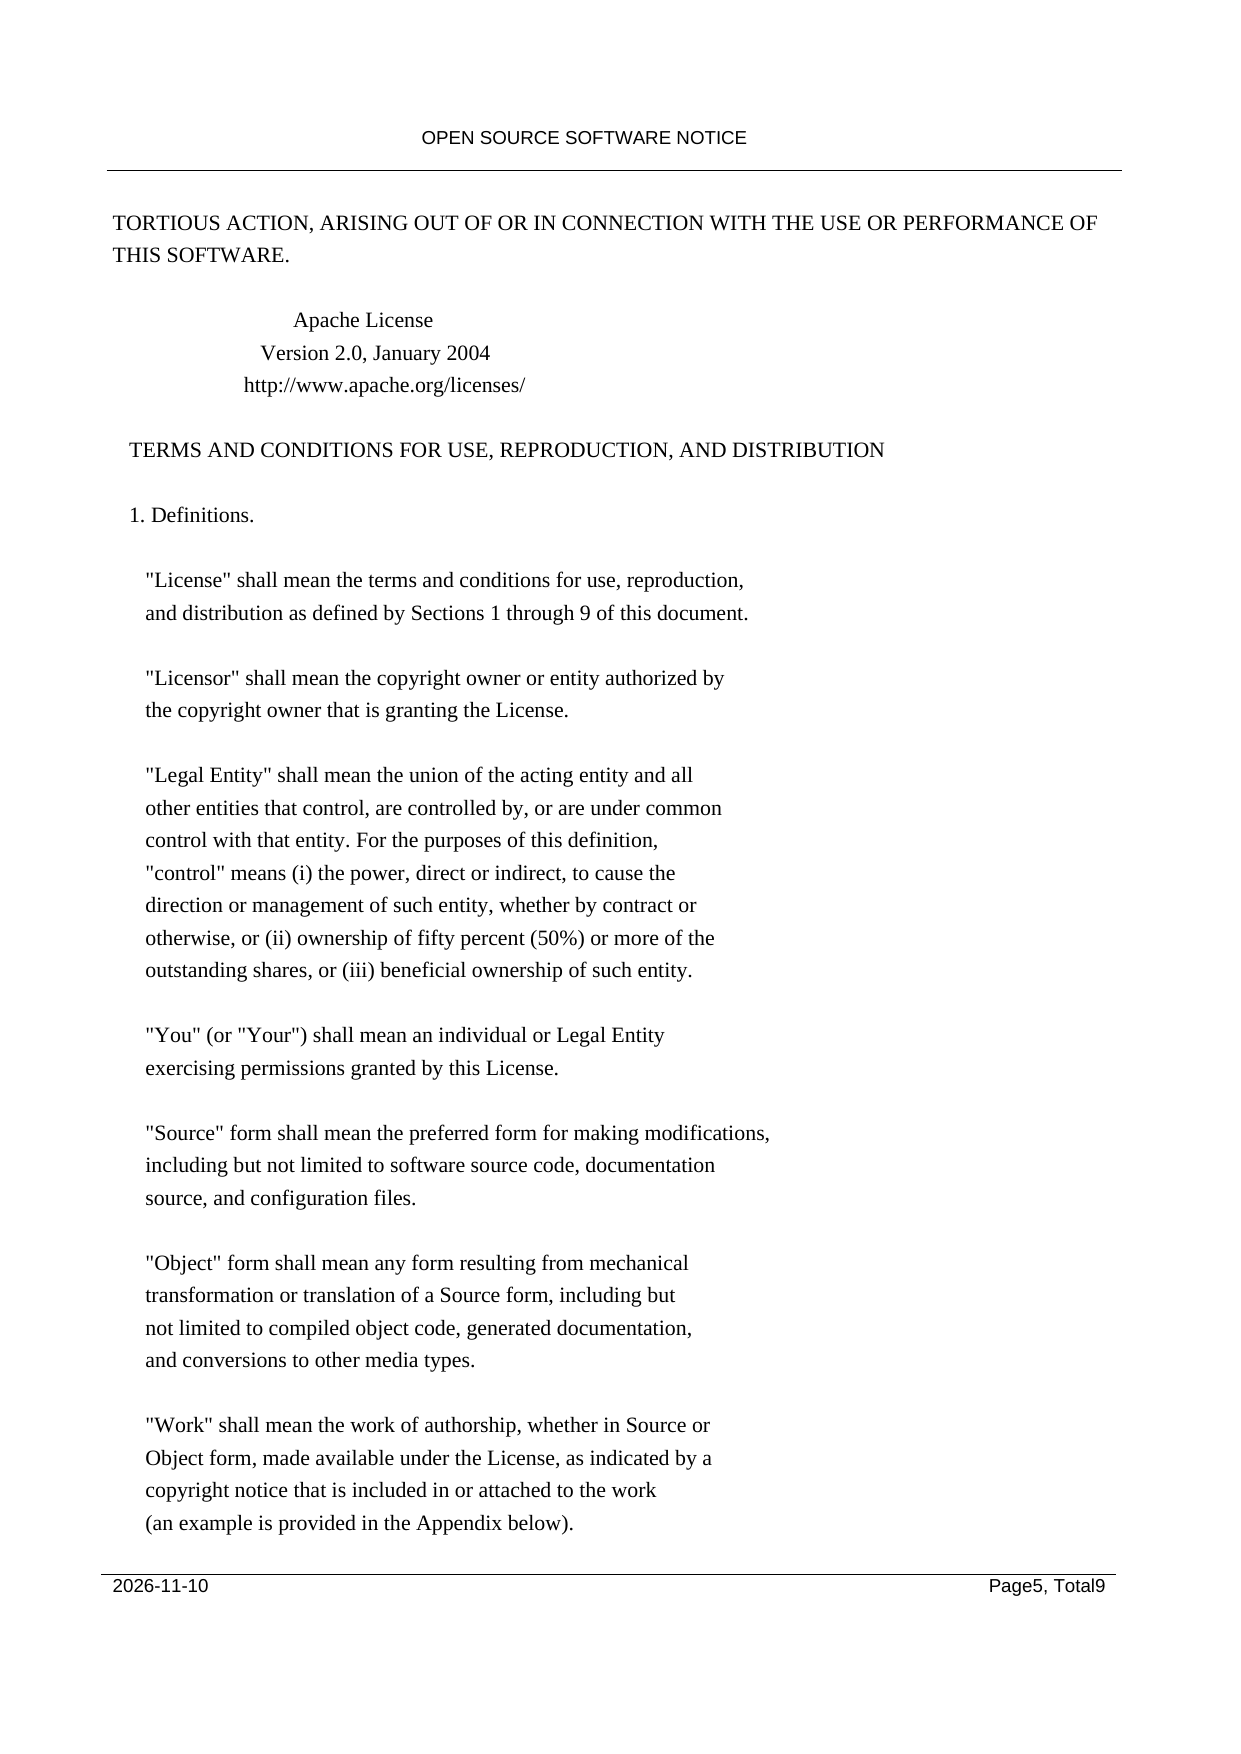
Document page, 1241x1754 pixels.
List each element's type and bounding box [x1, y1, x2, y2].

text [112, 206, 1128, 1539]
